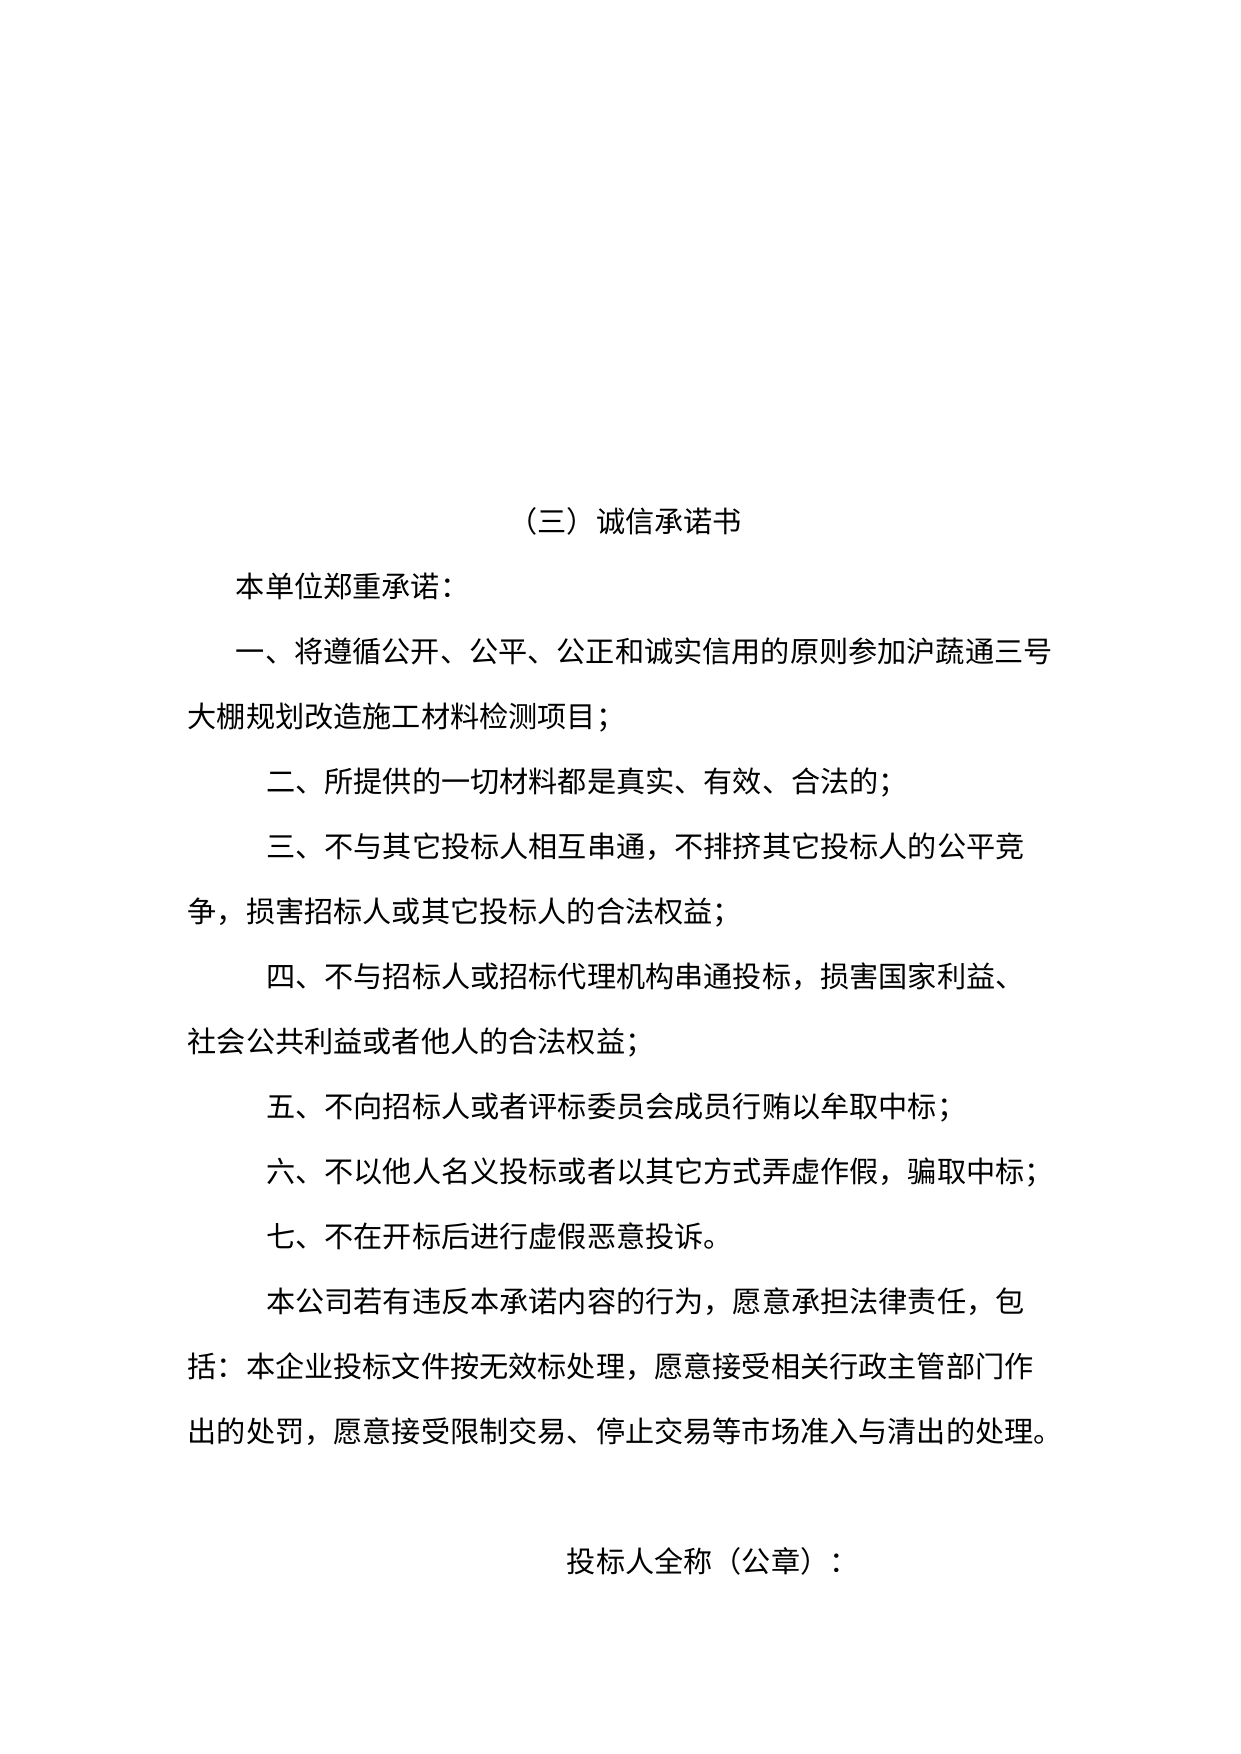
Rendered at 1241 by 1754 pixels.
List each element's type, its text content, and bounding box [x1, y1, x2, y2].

text 本公司若有违反本承诺内容的行为，愿意承担法律责任，包括：本企业投标文件按无效标处理，愿意接受相关行政主管部门作出的处罚，愿意接受限制交易、停止交易等市场准入与清出的处理。 [187, 1267, 1053, 1462]
text 六、不以他人名义投标或者以其它方式弄虚作假，骗取中标； [187, 1137, 1053, 1202]
text 二、所提供的一切材料都是真实、有效、合法的； [187, 747, 1053, 812]
text 四、不与招标人或招标代理机构串通投标，损害国家利益、社会公共利益或者他人的合法权益； [187, 942, 1053, 1072]
text 一、将遵循公开、公平、公正和诚实信用的原则参加沪蔬通三号大棚规划改造施工材料检测项目； [187, 617, 1053, 747]
text （三）诚信承诺书 [187, 487, 1053, 552]
text 本单位郑重承诺： [187, 552, 1053, 617]
text 七、不在开标后进行虚假恶意投诉。 [187, 1202, 1053, 1267]
text 投标人全称（公章）： [187, 1527, 1053, 1592]
text 五、不向招标人或者评标委员会成员行贿以牟取中标； [187, 1072, 1053, 1137]
text 三、不与其它投标人相互串通，不排挤其它投标人的公平竞争，损害招标人或其它投标人的合法权益； [187, 812, 1053, 942]
